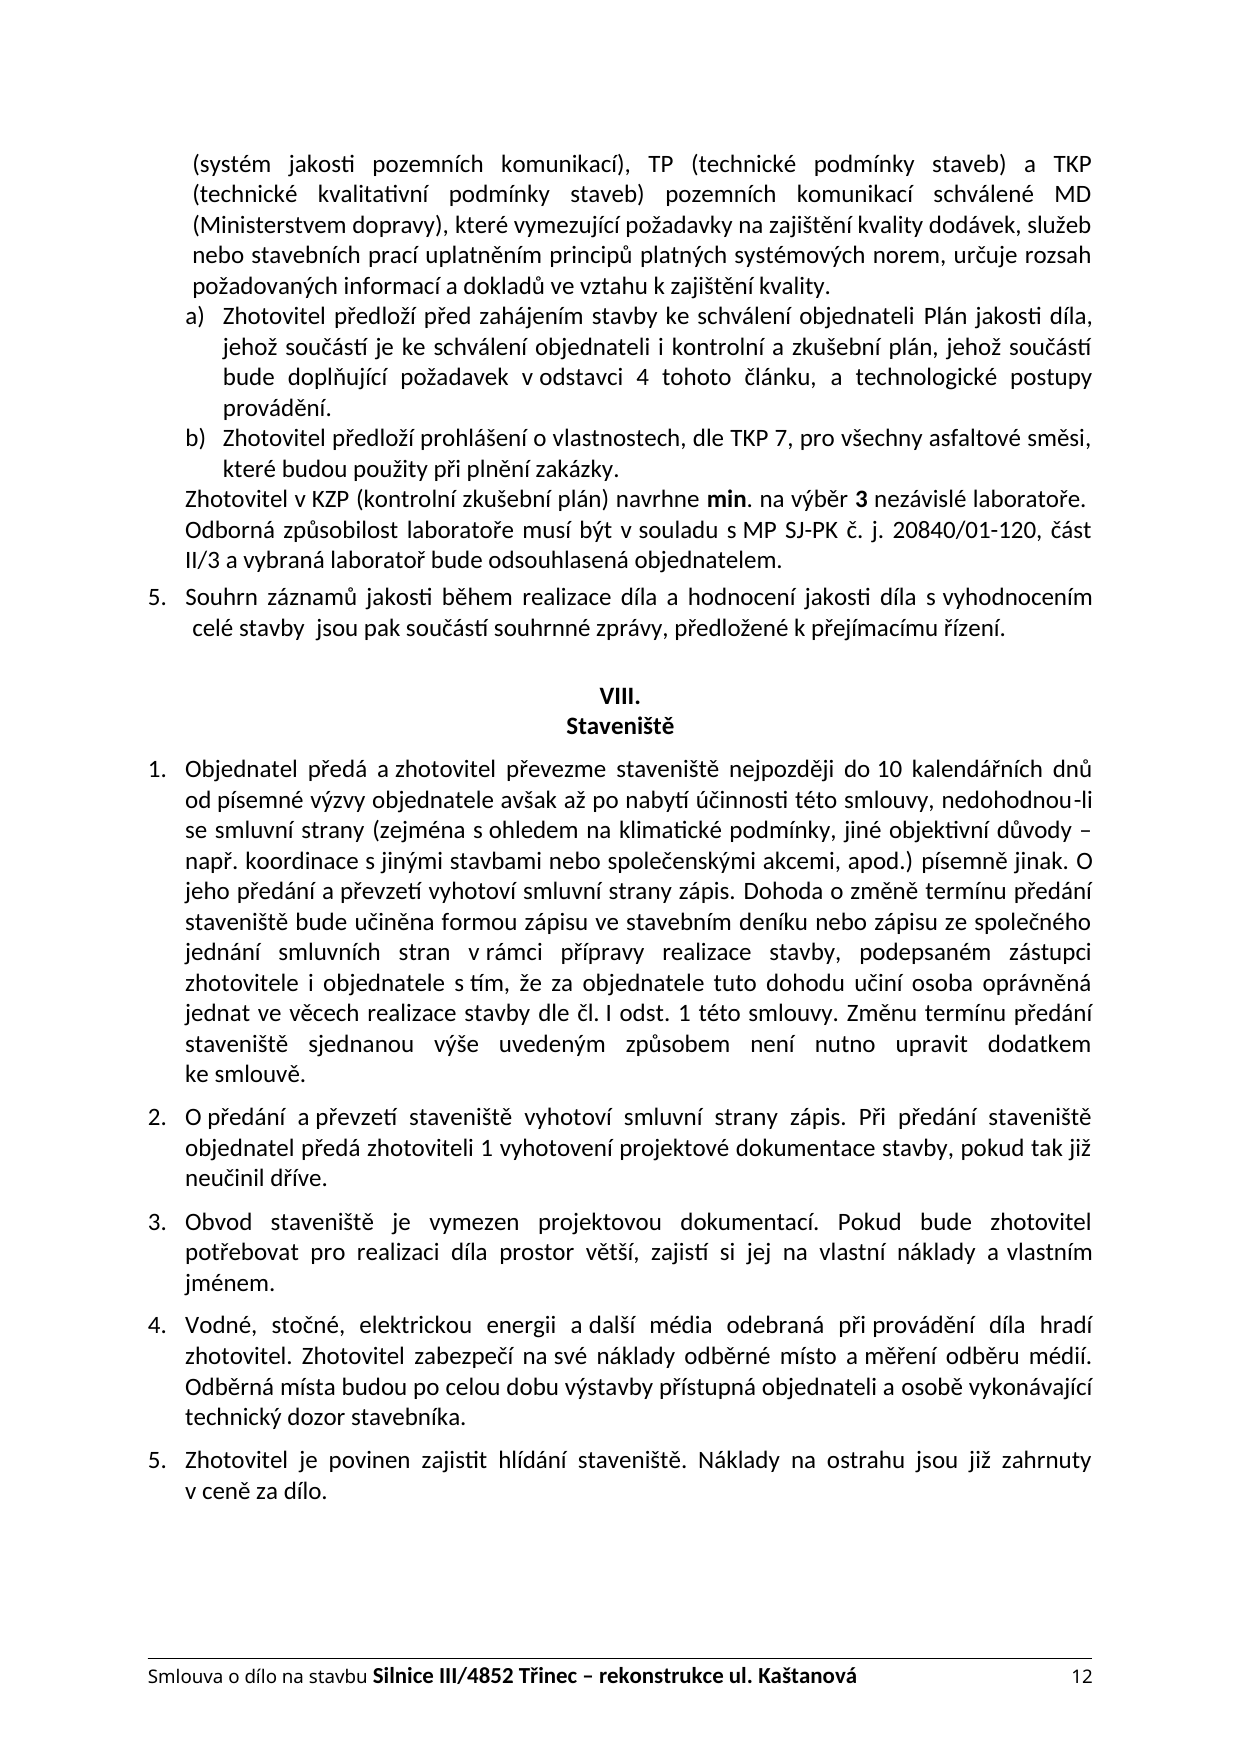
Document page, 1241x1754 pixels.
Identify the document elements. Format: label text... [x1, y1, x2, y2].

list Obvod staveniště je vymezen projektovou dokumentací. Pokud bude zhotovitel potřebovat pro realizaci díla prostor větší, zajistí si jej na vlastní náklady a vlastním jménem. [148, 1206, 1092, 1297]
text VIII. Staveniště [148, 680, 1092, 741]
list Zhotovitel předloží prohlášení o vlastnostech, dle TKP 7, pro všechny asfaltové směsi, které budou použity při plnění zakázky. [185, 422, 1092, 483]
list O předání a převzetí staveniště vyhotoví smluvní strany zápis. Při předání staveniště objednatel předá zhotoviteli 1 vyhotovení projektové dokumentace stavby, pokud tak již neučinil dříve. [148, 1102, 1092, 1193]
list Objednatel předá a zhotovitel převezme staveniště nejpozději do 10 kalendářních dnů od písemné výzvy objednatele avšak až po nabytí účinnosti této smlouvy, nedohodnou-li se smluvní strany (zejména s ohledem na klimatické podmínky, jiné objektivní důvody – např. koordinace s jinými stavbami nebo společenskými akcemi, apod.) písemně jinak. O jeho předání a převzetí vyhotoví smluvní strany zápis. Dohoda o změně termínu předání staveniště bude učiněna formou zápisu ve stavebním deníku nebo zápisu ze společného jednání smluvních stran v rámci přípravy realizace stavby, podepsaném zástupci zhotovitele i objednatele s tím, že za objednatele tuto dohodu učiní osoba oprávněná jednat ve věcech realizace stavby dle čl. I odst. 1 této smlouvy. Změnu termínu předání staveniště sjednanou výše uvedeným způsobem není nutno upravit dodatkem ke smlouvě. [148, 753, 1092, 1089]
list Zhotovitel je povinen zajistit hlídání staveniště. Náklady na ostrahu jsou již zahrnuty v ceně za dílo. [148, 1444, 1092, 1505]
text Zhotovitel v KZP (kontrolní zkušební plán) navrhne min. na výběr 3 nezávislé laboratoře. Odborná způsobilost laboratoře musí být v souladu s MP SJ-PK č. j. 20840/01-120, část II/3 a vybraná laboratoř bude odsouhlasená objednatelem. [185, 483, 1092, 575]
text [192, 148, 1092, 300]
list Souhrn záznamů jakosti během realizace díla a hodnocení jakosti díla s vyhodnocením celé stavby jsou pak součástí souhrnné zprávy, předložené k přejímacímu řízení. [148, 581, 1092, 642]
list Zhotovitel předloží před zahájením stavby ke schválení objednateli Plán jakosti díla, jehož součástí je ke schválení objednateli i kontrolní a zkušební plán, jehož součástí bude doplňující požadavek v odstavci 4 tohoto článku, a technologické postupy provádění. [185, 300, 1092, 422]
list Vodné, stočné, elektrickou energii a další média odebraná při provádění díla hradí zhotovitel. Zhotovitel zabezpečí na své náklady odběrné místo a měření odběru médií. Odběrná místa budou po celou dobu výstavby přístupná objednateli a osobě vykonávající technický dozor stavebníka. [148, 1310, 1092, 1432]
